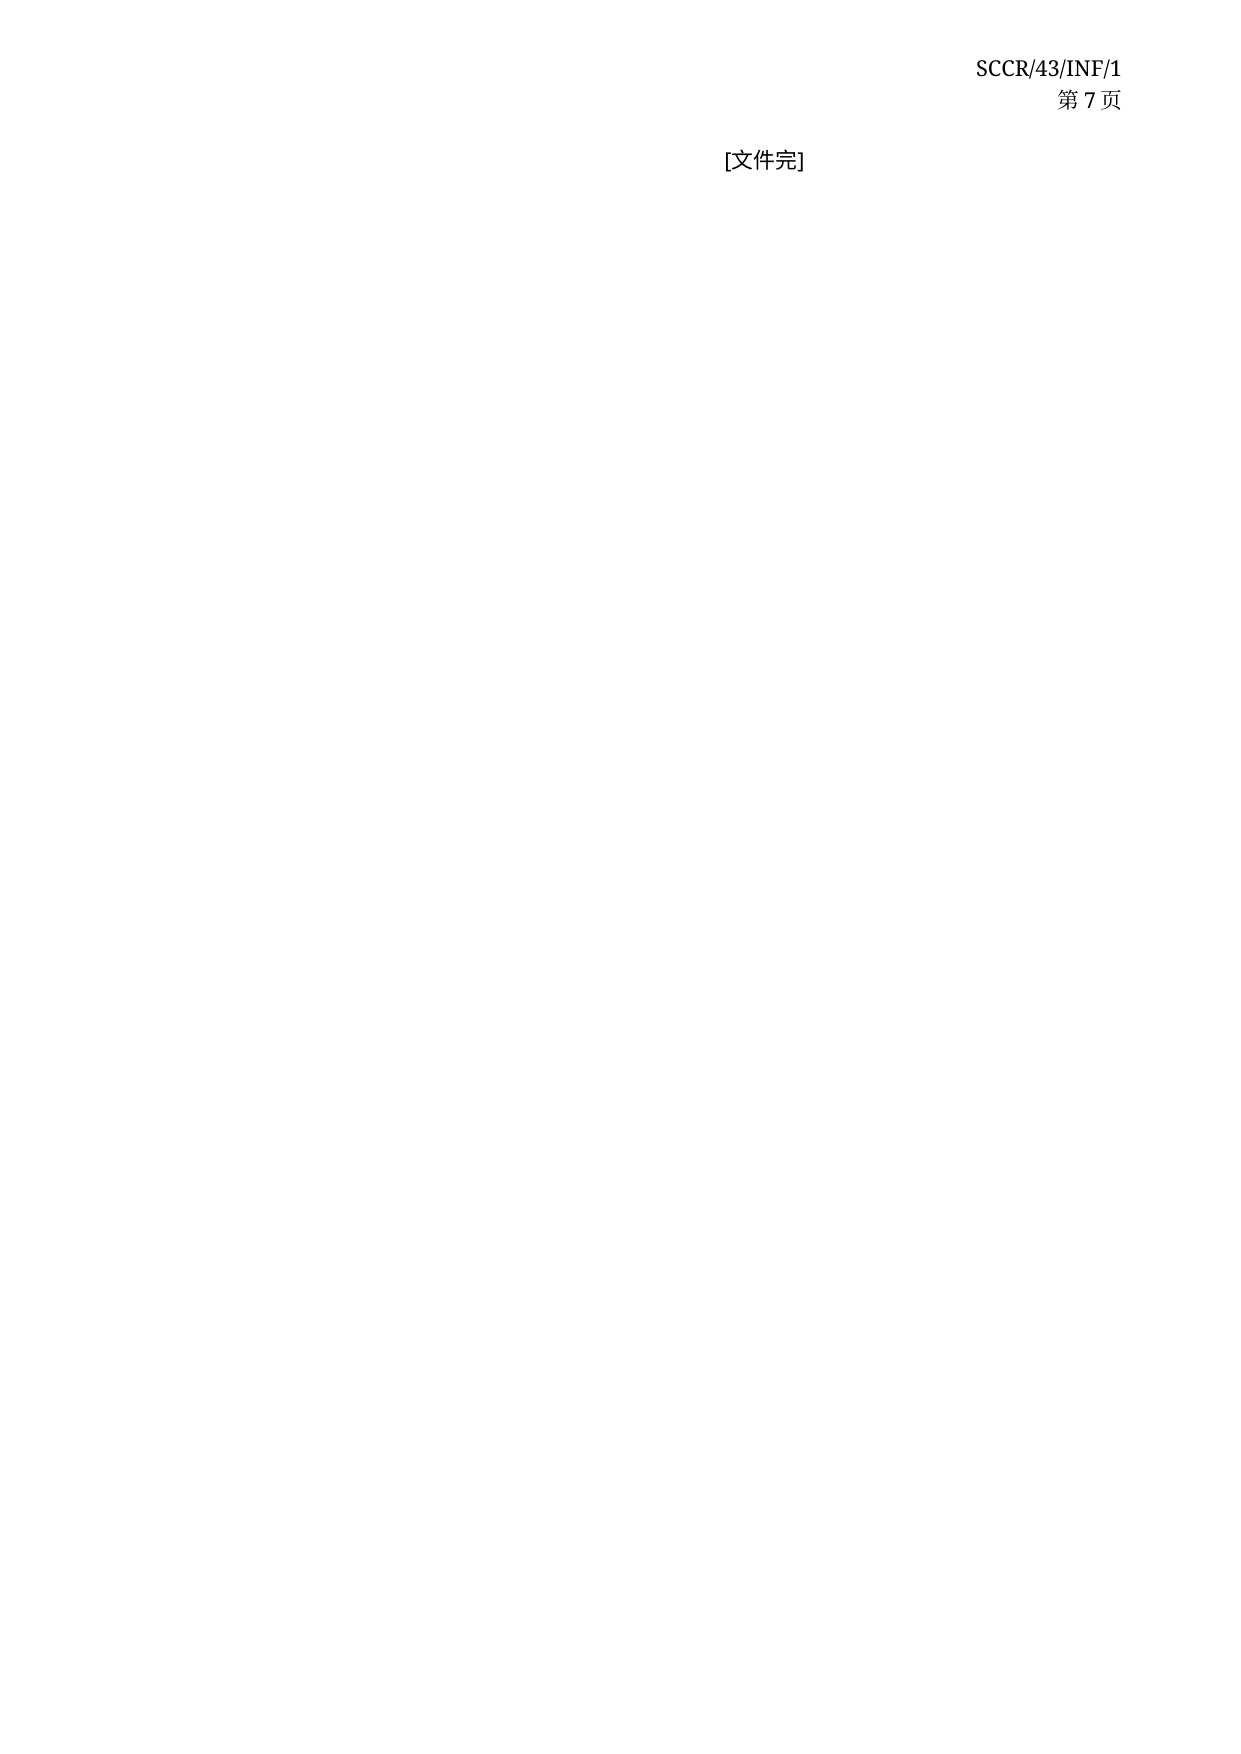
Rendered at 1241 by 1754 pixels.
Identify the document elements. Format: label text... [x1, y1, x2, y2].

text [文件完] [724, 139, 1122, 175]
